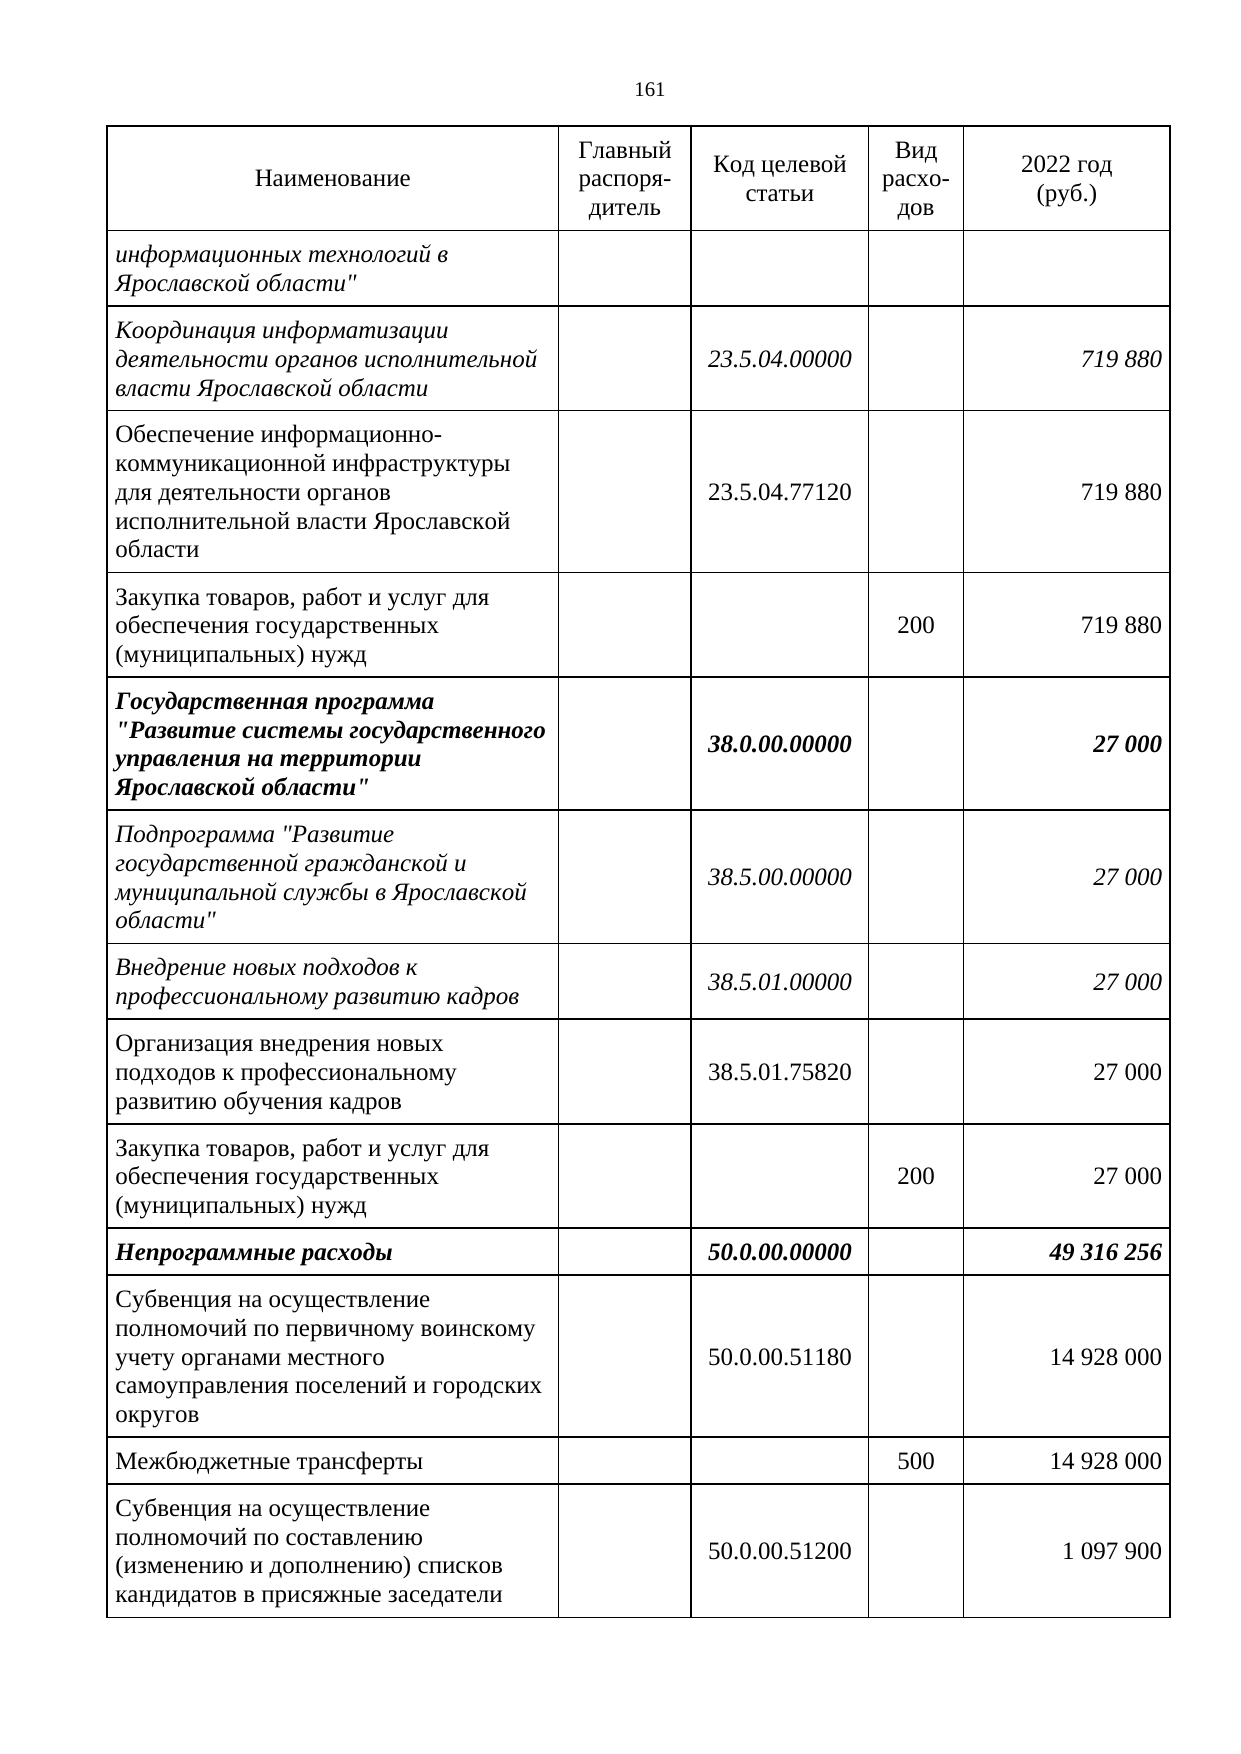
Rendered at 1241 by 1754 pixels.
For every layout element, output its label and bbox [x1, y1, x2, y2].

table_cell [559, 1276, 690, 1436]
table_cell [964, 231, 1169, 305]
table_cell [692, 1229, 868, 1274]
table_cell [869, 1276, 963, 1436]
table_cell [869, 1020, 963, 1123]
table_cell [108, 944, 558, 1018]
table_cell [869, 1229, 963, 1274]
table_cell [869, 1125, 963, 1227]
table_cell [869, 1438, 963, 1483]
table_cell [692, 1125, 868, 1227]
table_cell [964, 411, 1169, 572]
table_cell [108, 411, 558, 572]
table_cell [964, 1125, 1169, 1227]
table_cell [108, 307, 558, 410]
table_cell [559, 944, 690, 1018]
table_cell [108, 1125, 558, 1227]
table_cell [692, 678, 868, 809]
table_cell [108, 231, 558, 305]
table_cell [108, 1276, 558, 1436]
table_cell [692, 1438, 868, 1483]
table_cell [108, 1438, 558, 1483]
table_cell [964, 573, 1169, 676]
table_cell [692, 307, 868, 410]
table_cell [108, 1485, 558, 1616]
table_header [108, 127, 558, 229]
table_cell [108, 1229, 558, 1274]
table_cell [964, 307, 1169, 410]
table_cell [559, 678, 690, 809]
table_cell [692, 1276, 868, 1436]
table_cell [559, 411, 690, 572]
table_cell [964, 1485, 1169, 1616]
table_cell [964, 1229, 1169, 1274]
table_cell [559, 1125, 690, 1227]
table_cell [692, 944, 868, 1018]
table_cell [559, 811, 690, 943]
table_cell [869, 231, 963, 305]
table_header [692, 127, 868, 229]
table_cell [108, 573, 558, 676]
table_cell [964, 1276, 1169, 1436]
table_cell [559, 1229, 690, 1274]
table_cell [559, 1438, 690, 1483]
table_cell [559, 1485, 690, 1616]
table_header [869, 127, 963, 229]
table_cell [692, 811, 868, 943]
table_header [964, 127, 1169, 229]
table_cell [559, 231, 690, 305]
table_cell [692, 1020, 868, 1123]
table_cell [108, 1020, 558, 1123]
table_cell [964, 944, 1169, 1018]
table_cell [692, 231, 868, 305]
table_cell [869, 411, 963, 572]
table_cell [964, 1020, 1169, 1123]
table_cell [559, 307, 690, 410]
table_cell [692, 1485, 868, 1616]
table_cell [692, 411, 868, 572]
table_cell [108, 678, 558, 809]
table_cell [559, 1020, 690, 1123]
table_header [559, 127, 690, 229]
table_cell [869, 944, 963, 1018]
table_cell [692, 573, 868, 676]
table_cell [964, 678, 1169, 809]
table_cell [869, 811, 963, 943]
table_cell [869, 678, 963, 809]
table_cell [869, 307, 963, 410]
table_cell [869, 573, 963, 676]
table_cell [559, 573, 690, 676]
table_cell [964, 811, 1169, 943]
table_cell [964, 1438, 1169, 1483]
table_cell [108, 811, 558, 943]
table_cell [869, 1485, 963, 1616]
